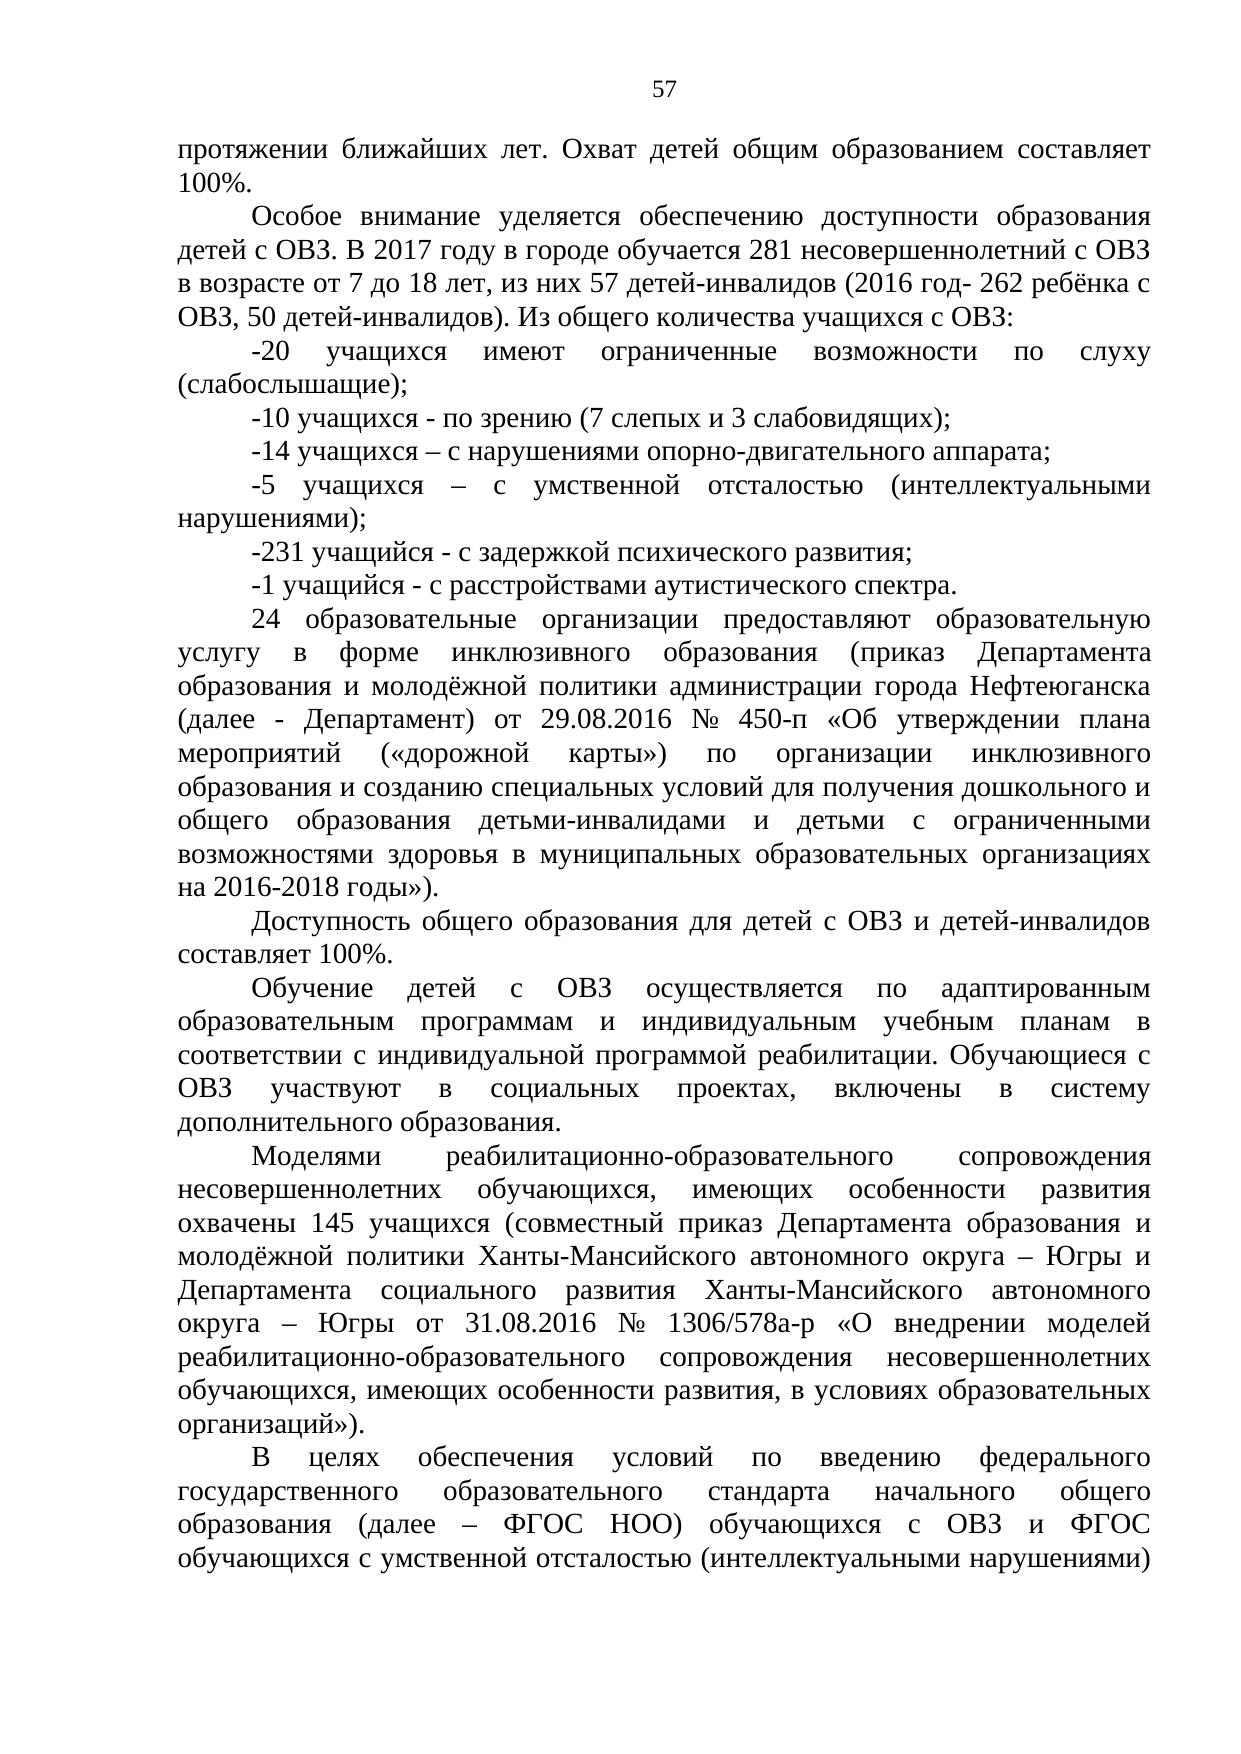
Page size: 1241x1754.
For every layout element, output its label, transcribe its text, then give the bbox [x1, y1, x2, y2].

text -10 учащихся - по зрению (7 слепых и 3 слабовидящих); [177, 400, 1152, 433]
text -1 учащийся - с расстройствами аутистического спектра. [177, 567, 1152, 601]
text 24 образовательные организации предоставляют образовательную услугу в форме инклюзивного образования (приказ Департамента образования и молодёжной политики администрации города Нефтеюганска (далее - Департамент) от 29.08.2016 № 450-п «Об утверждении плана мероприятий («дорожной карты») по организации инклюзивного образования и созданию специальных условий для получения дошкольного и общего образования детьми-инвалидами и детьми с ограниченными возможностями здоровья в муниципальных образовательных организациях на 2016-2018 годы»). [177, 601, 1152, 903]
text Моделями реабилитационно-образовательного сопровождения несовершеннолетних обучающихся, имеющих особенности развития охвачены 145 учащихся (совместный приказ Департамента образования и молодёжной политики Ханты-Мансийского автономного округа – Югры и Департамента социального развития Ханты-Мансийского автономного округа – Югры от 31.08.2016 № 1306/578а-р «О внедрении моделей реабилитационно-образовательного сопровождения несовершеннолетних обучающихся, имеющих особенности развития, в условиях образовательных организаций»). [177, 1138, 1152, 1439]
text Особое внимание уделяется обеспечению доступности образования детей с ОВЗ. В 2017 году в городе обучается 281 несовершеннолетний с ОВЗ в возрасте от 7 до 18 лет, из них 57 детей-инвалидов (2016 год- 262 ребёнка с ОВЗ, 50 детей-инвалидов). Из общего количества учащихся с ОВЗ: [177, 198, 1152, 333]
text -20 учащихся имеют ограниченные возможности по слуху (слабослышащие); [177, 333, 1152, 400]
text -14 учащихся – с нарушениями опорно-двигательного аппарата; [177, 433, 1152, 467]
text Обучение детей с ОВЗ осуществляется по адаптированным образовательным программам и индивидуальным учебным планам в соответствии с индивидуальной программой реабилитации. Обучающиеся с ОВЗ участвуют в социальных проектах, включены в систему дополнительного образования. [177, 970, 1152, 1138]
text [177, 1439, 1152, 1574]
text -5 учащихся – с умственной отсталостью (интеллектуальными нарушениями); [177, 467, 1152, 534]
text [177, 131, 1152, 198]
text Доступность общего образования для детей с ОВЗ и детей-инвалидов составляет 100%. [177, 903, 1152, 970]
text -231 учащийся - с задержкой психического развития; [177, 534, 1152, 567]
